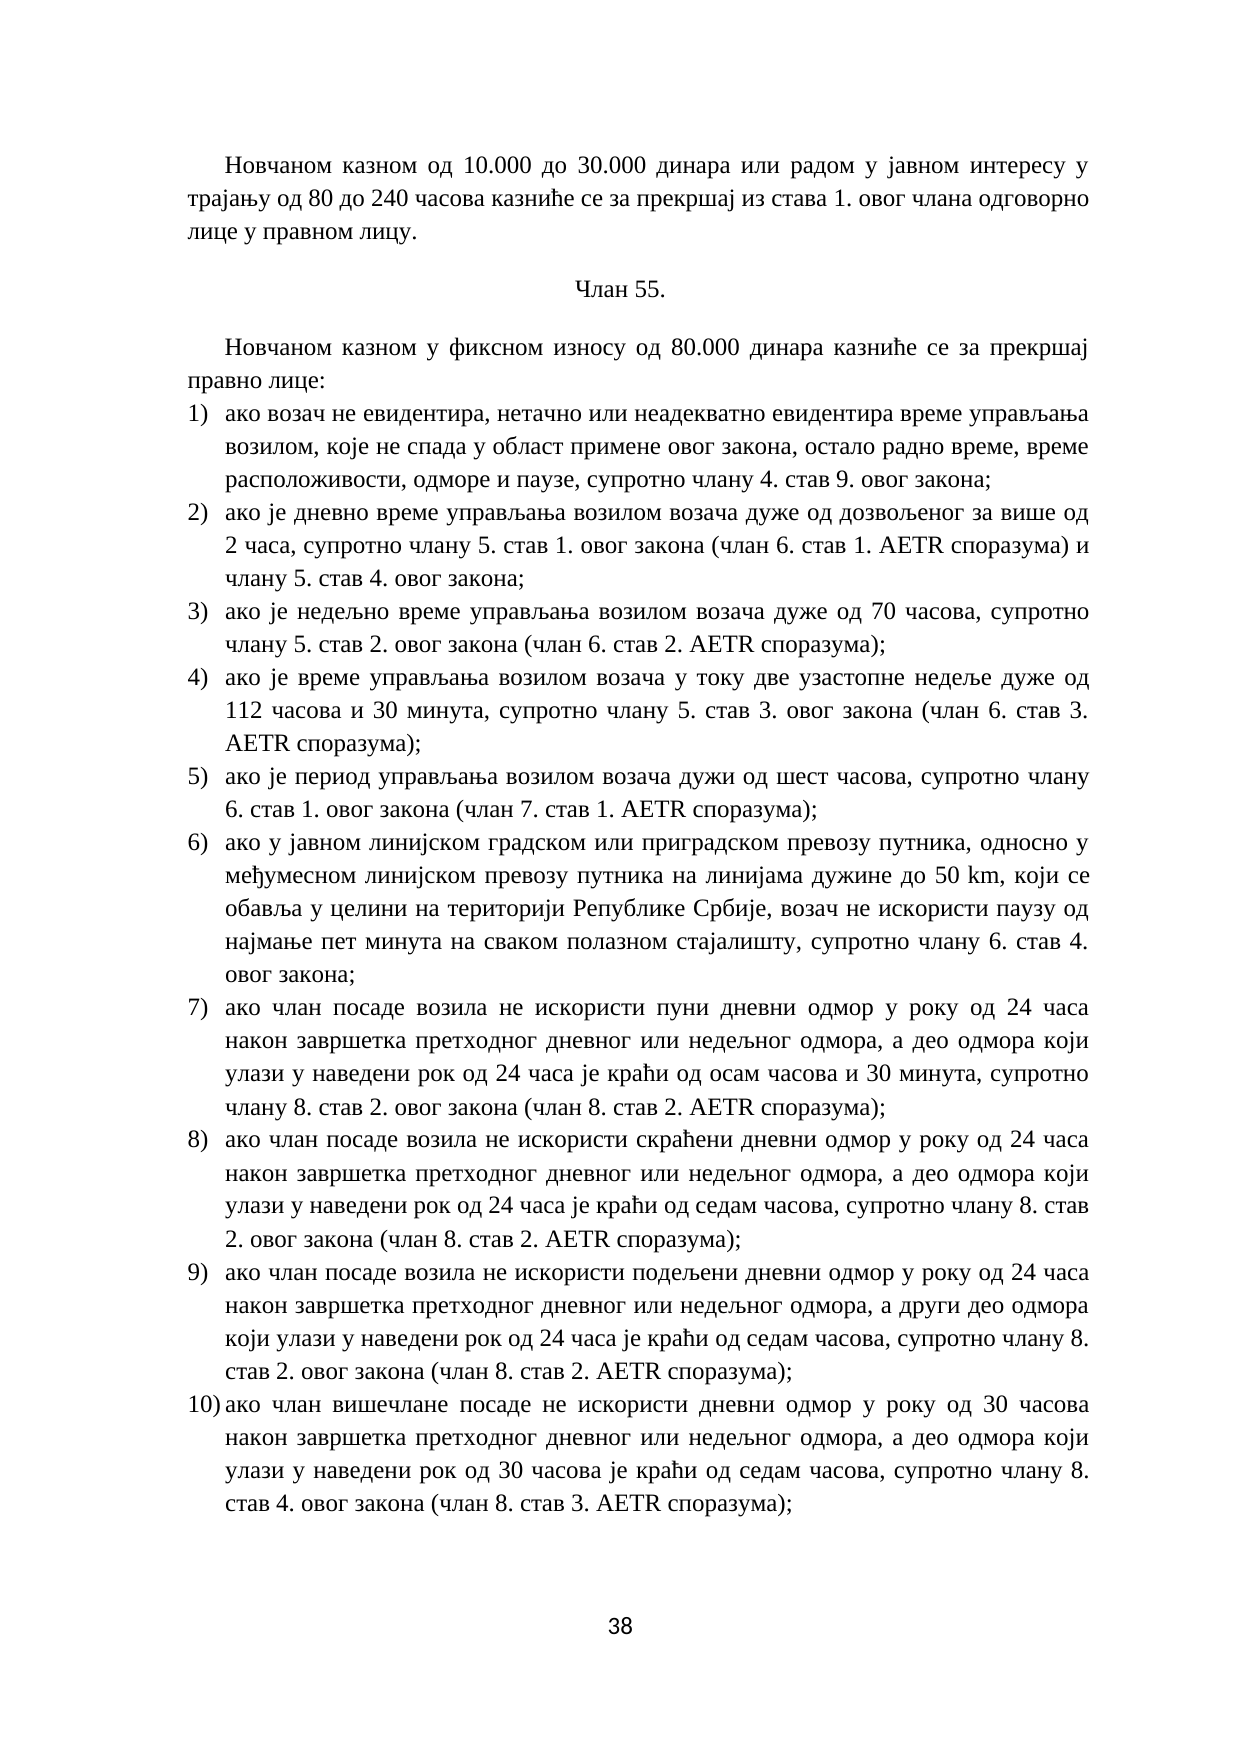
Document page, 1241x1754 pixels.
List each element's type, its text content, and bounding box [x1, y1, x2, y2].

list Новчаном казном у фиксном износу од 80.000 динара казниће се за прекршај правно лице: [187, 332, 1090, 394]
list ако је недељно време управљања возилом возача дуже од 70 часова, супротно члану 5. став 2. овог закона (члан 6. став 2. AETR споразума); [187, 596, 1090, 658]
list ако је период управљања возилом возача дужи од шест часова, супротно члану 6. став 1. овог закона (члан 7. став 1. AETR споразума); [187, 761, 1090, 823]
list ако је време управљања возилом возача у току две узастопне недеље дуже од 112 часова и 30 минута, супротно члану 5. став 3. овог закона (члан 6. став 3. AETR споразума); [187, 662, 1090, 757]
list ако возач не евидентира, нетачно или неадекватно евидентира време управљања возилом, које не спада у област примене овог закона, остало радно време, време расположивости, одморе и паузе, супротно члану 4. став 9. овог закона; [187, 398, 1090, 493]
list ако члан посаде возила не искористи скраћени дневни одмор у року од 24 часа након завршетка претходног дневног или недељног одмора, а део одмора који улази у наведени рок од 24 часа је краћи од седам часова, супротно члану 8. став 2. овог закона (члан 8. став 2. AETR споразума); [187, 1124, 1090, 1252]
list ако члан посаде возила не искористи пуни дневни одмор у року од 24 часа након завршетка претходног дневног или недељног одмора, а део одмора који улази у наведени рок од 24 часа је краћи од осам часова и 30 минута, супротно члану 8. став 2. овог закона (члан 8. став 2. AETR споразума); [187, 992, 1090, 1120]
list ако члан посаде возила не искористи подељени дневни одмор у року од 24 часа након завршетка претходног дневног или недељног одмора, а други део одмора који улази у наведени рок од 24 часа је краћи од седам часова, супротно члану 8. став 2. овог закона (члан 8. став 2. AETR споразума); [187, 1257, 1090, 1384]
list ако у јавном линијском градском или приградском превозу путника, односно у међумесном линијском превозу путника на линијама дужине до 50 km, који се обавља у целини на територији Републике Србије, возач не искористи паузу од најмање пет минута на сваком полазном стајалишту, супротно члану 6. став 4. овог закона; [187, 827, 1090, 988]
text Члан 55. [150, 274, 1090, 303]
list ако је дневно време управљања возилом возача дуже од дозвољеног за више од 2 часа, супротно члану 5. став 1. овог закона (члан 6. став 1. AETR споразума) и члану 5. став 4. овог закона; [187, 497, 1090, 592]
list ако члан вишечлане посаде не искористи дневни одмор у року од 30 часова након завршетка претходног дневног или недељног одмора, а део одмора који улази у наведени рок од 30 часова је краћи од седам часова, супротно члану 8. став 4. овог закона (члан 8. став 3. AETR споразума); [187, 1389, 1090, 1517]
list Новчаном казном од 10.000 до 30.000 динара или радом у јавном интересу у трајању од 80 до 240 часова казниће се за прекршај из става 1. овог члана одговорно лице у правном лицу. [187, 150, 1090, 245]
